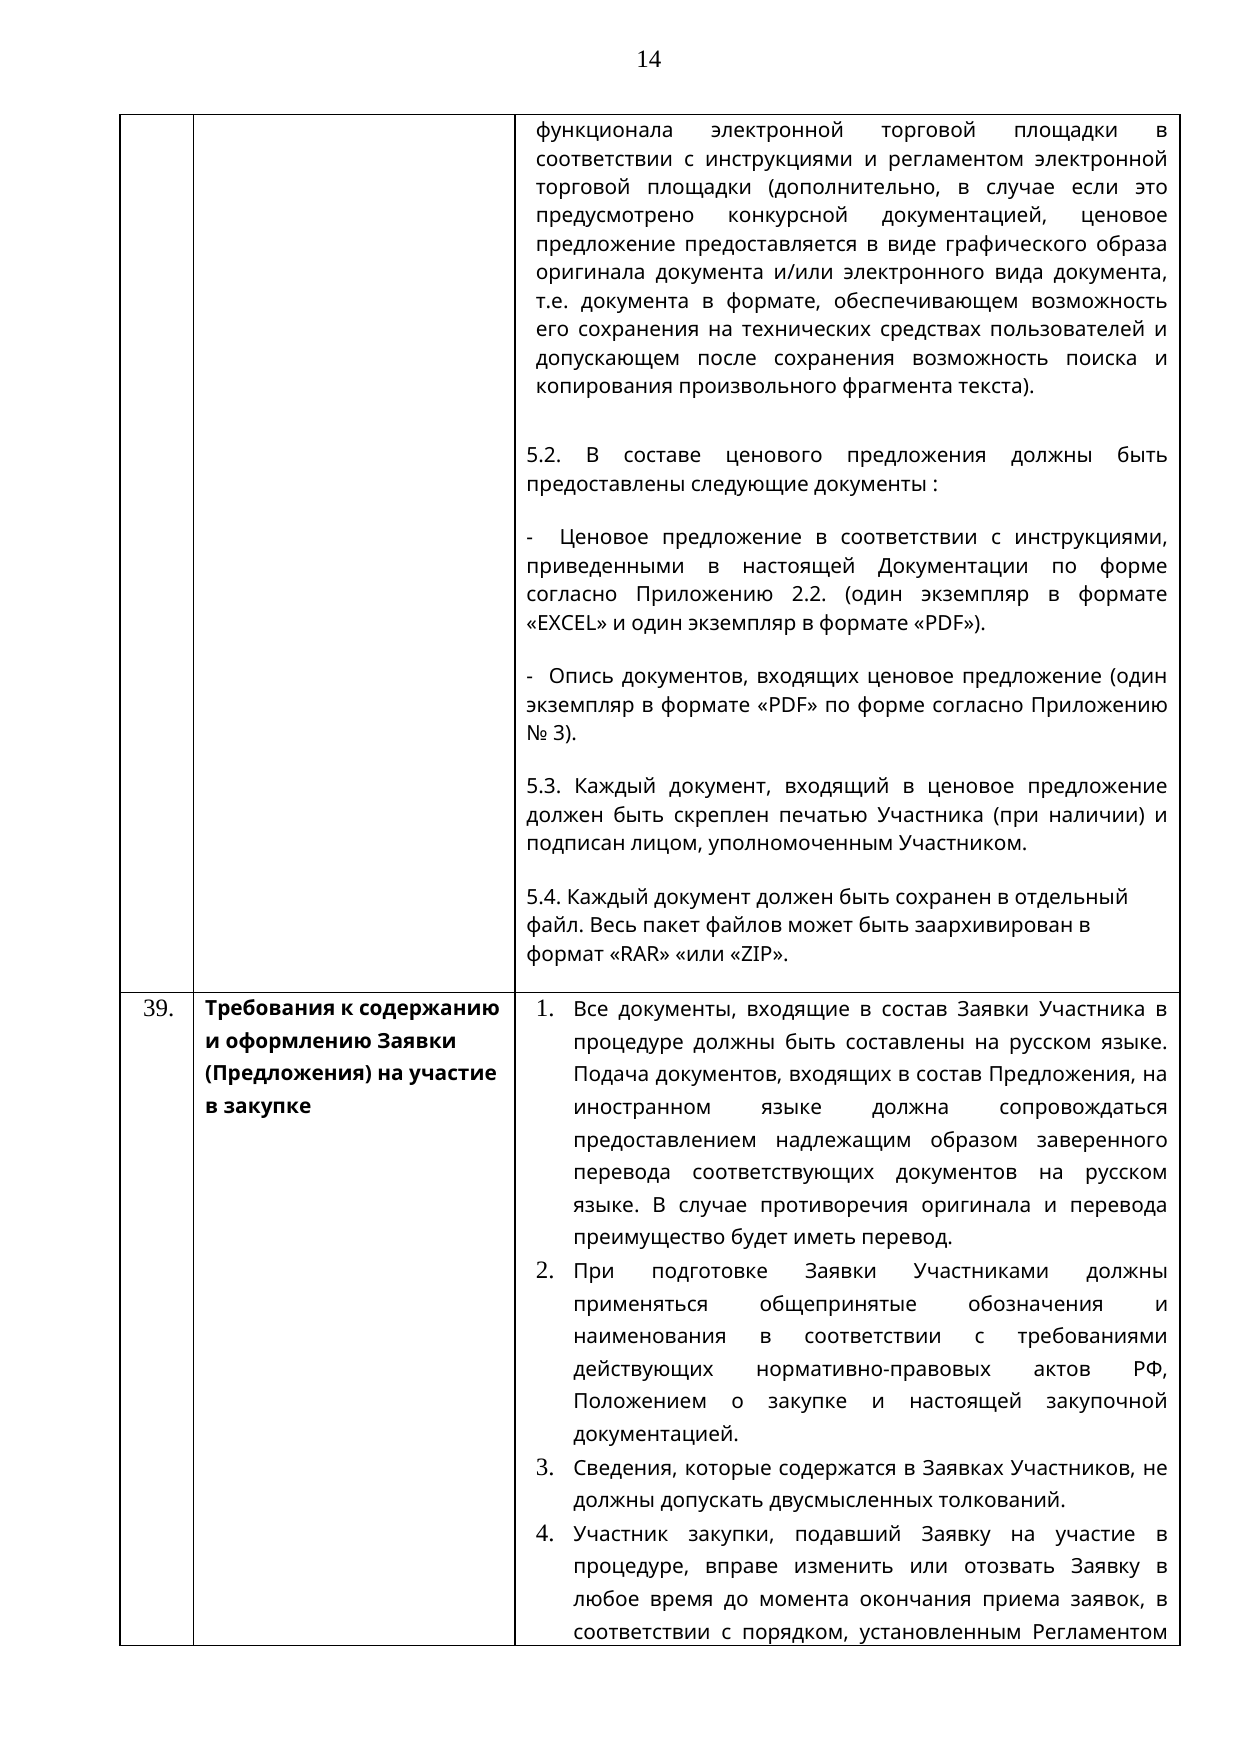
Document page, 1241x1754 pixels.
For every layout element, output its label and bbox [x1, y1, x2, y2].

table_cell [516, 993, 1179, 1645]
table_cell [194, 993, 514, 1645]
table_cell [194, 115, 514, 992]
table_cell [516, 115, 1179, 992]
table_cell [121, 993, 193, 1645]
table_cell [121, 115, 193, 992]
